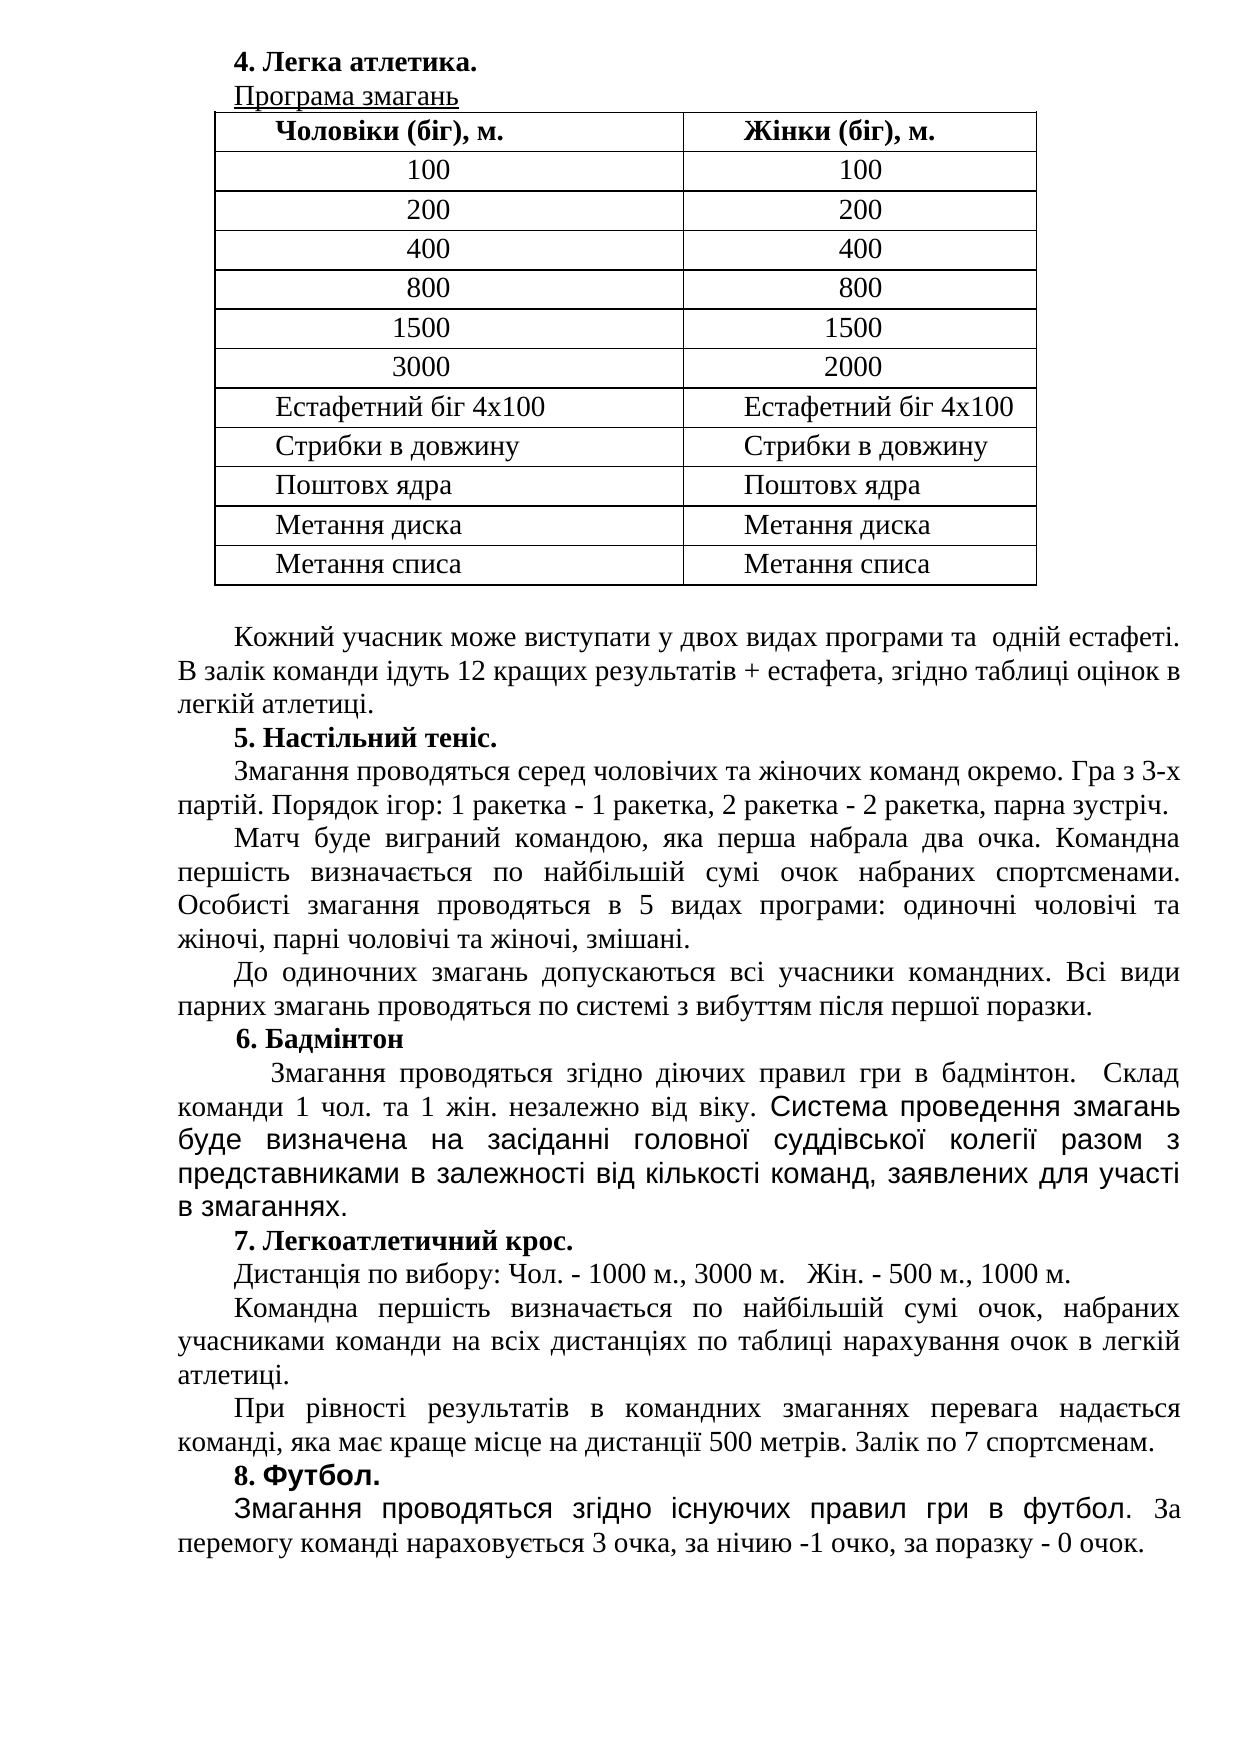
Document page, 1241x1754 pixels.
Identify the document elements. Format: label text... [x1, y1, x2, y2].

table_cell Стрибки в довжину [684, 428, 1036, 466]
table_cell 1500 [216, 310, 683, 348]
table_cell 2000 [684, 349, 1036, 387]
table_cell Метання списа [216, 546, 683, 584]
text Командна першість визначається по найбільшій сумі очок, набраних учасниками команди на всіх дистанціях по таблиці нарахування очок в легкій атлетиці. [177, 1290, 1181, 1391]
table_cell 800 [216, 271, 683, 308]
text Кожний учасник може виступати у двох видах програми та одній естафеті. В залік команди ідуть 12 кращих результатів + естафета, згідно таблиці оцінок в легкій атлетиці. [177, 619, 1181, 720]
text 7. Легкоатлетичний крос. [177, 1223, 1181, 1256]
table_cell 100 [216, 152, 683, 190]
table_cell Метання списа [684, 546, 1036, 584]
text 5. Настільний теніс. [177, 720, 1181, 753]
table_cell 400 [684, 231, 1036, 269]
table_cell Поштовх ядра [216, 467, 683, 505]
table_cell 200 [216, 192, 683, 229]
text Програма змагань [177, 78, 1181, 111]
table_cell Стрибки в довжину [216, 428, 683, 466]
table_header Жінки (біг), м. [684, 113, 1036, 151]
text До одиночних змагань допускаються всі учасники командних. Всі види парних змагань проводяться по системі з вибуттям після першої поразки. [177, 954, 1181, 1022]
text Дистанція по вибору: Чол. - ., 3000 м. Жін. - ., . [177, 1256, 1181, 1290]
table_cell Естафетний біг 4x100 [216, 389, 683, 426]
table_cell 1500 [684, 310, 1036, 348]
table_cell Метання диска [684, 507, 1036, 544]
text 4. Легка атлетика. [177, 44, 1181, 78]
text Змагання проводяться згідно діючих правил гри в бадмінтон. Склад команди 1 чол. та 1 жін. незалежно від віку. Система проведення змагань буде визначена на засіданні головної суддівської колегії разом з представниками в залежності від кількості команд, заявлених для участі в змаганнях. [177, 1055, 1181, 1223]
text Матч буде виграний командою, яка перша набрала два очка. Командна першість визначається по найбільшій сумі очок набраних спортсменами. Особисті змагання проводяться в 5 видах програми: одиночні чоловічі та жіночі, парні чоловічі та жіночі, змішані. [177, 820, 1181, 954]
text Змагання проводяться серед чоловічих та жіночих команд окремо. Гра з 3-х партій. Порядок ігор: 1 ракетка - 1 ракетка, 2 ракетка - 2 ракетка, парна зустріч. [177, 753, 1181, 820]
text Змагання проводяться згідно існуючих правил гри в футбол. За перемогу команді нараховується 3 очка, за нічию -1 очко, за поразку - 0 очок. [177, 1491, 1181, 1558]
text При рівності результатів в командних змаганнях перевага надається команді, яка має краще місце на дистанції . Залік по 7 спортсменам. [177, 1391, 1181, 1458]
table_cell 200 [684, 192, 1036, 229]
table_cell Поштовх ядра [684, 467, 1036, 505]
table_header Чоловіки (біг), м. [216, 113, 683, 151]
table_cell 100 [684, 152, 1036, 190]
table_cell Метання диска [216, 507, 683, 544]
table_cell Естафетний біг 4x100 [684, 389, 1036, 426]
table_cell 400 [216, 231, 683, 269]
text 6. Бадмінтон [177, 1022, 1181, 1055]
text 8. Футбол. [177, 1458, 1181, 1491]
table_cell 800 [684, 271, 1036, 308]
table_cell 3000 [216, 349, 683, 387]
